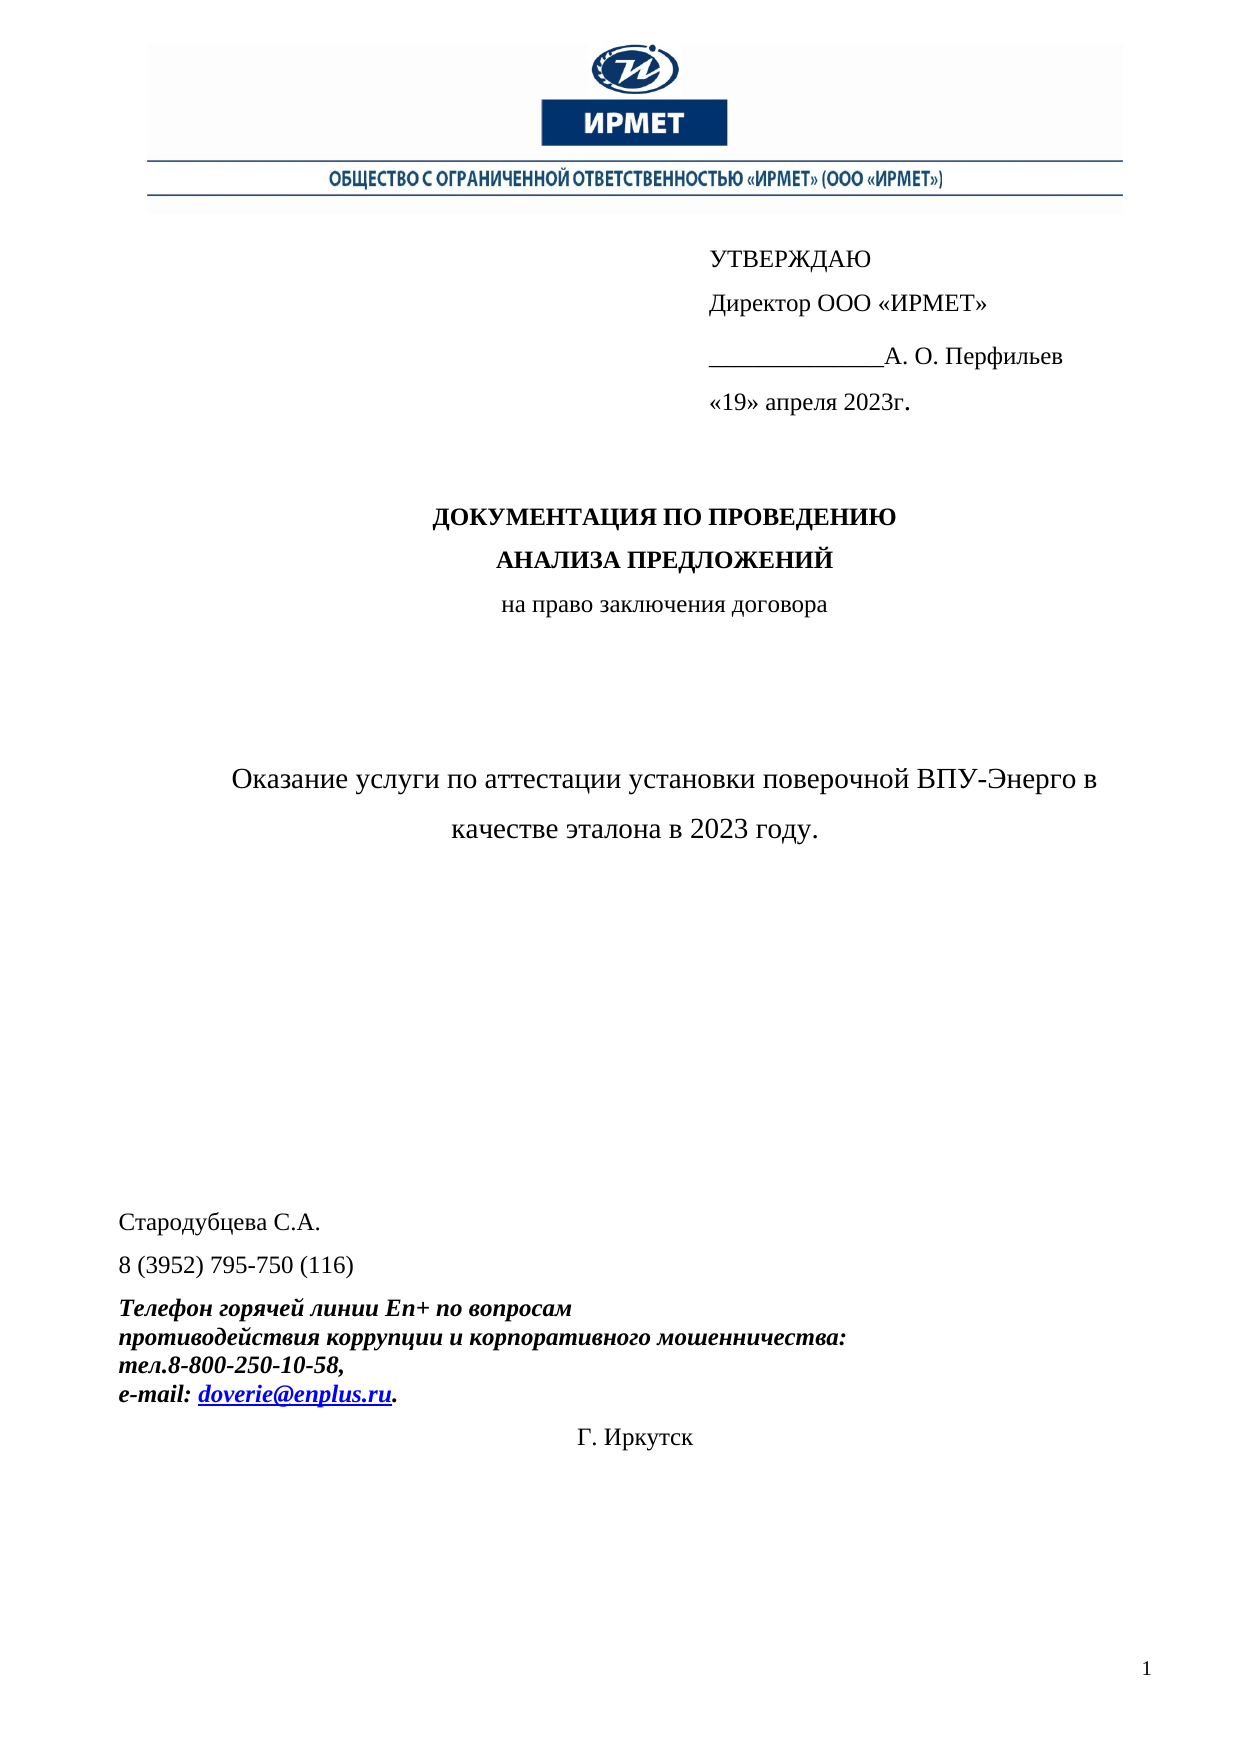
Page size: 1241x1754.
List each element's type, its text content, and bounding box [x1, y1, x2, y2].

text 8 (3952) 795-750 (116) [118, 1250, 1152, 1279]
text УТВЕРЖДАЮ [118, 244, 1167, 273]
text Директор ООО «ИРМЕТ» [118, 288, 1152, 316]
text Г. Иркутск [118, 1422, 1152, 1451]
text ______________А. О. Перфильев [118, 341, 1152, 370]
text АНАЛИЗА ПРЕДЛОЖЕНИЙ [118, 546, 1152, 574]
text e-mail: doverie@enplus.ru. [118, 1379, 1152, 1408]
text Оказание услуги по аттестации установки поверочной ВПУ-Энерго в качестве эталона в 2023 году. [118, 761, 1152, 845]
text тел.8-800-250-10-58, [118, 1351, 1152, 1379]
text «19» апреля 2023г. [118, 383, 1152, 416]
text противодействия коррупции и корпоративного мошенничества: [118, 1322, 1152, 1351]
text на право заключения договора [118, 589, 1152, 617]
text Телефон горячей линии En+ по вопросам [118, 1293, 1152, 1322]
picture [147, 37, 1123, 214]
text ДОКУМЕНТАЦИЯ ПО ПРОВЕДЕНИЮ [118, 502, 1152, 531]
text Стародубцева С.А. [118, 1207, 1152, 1236]
